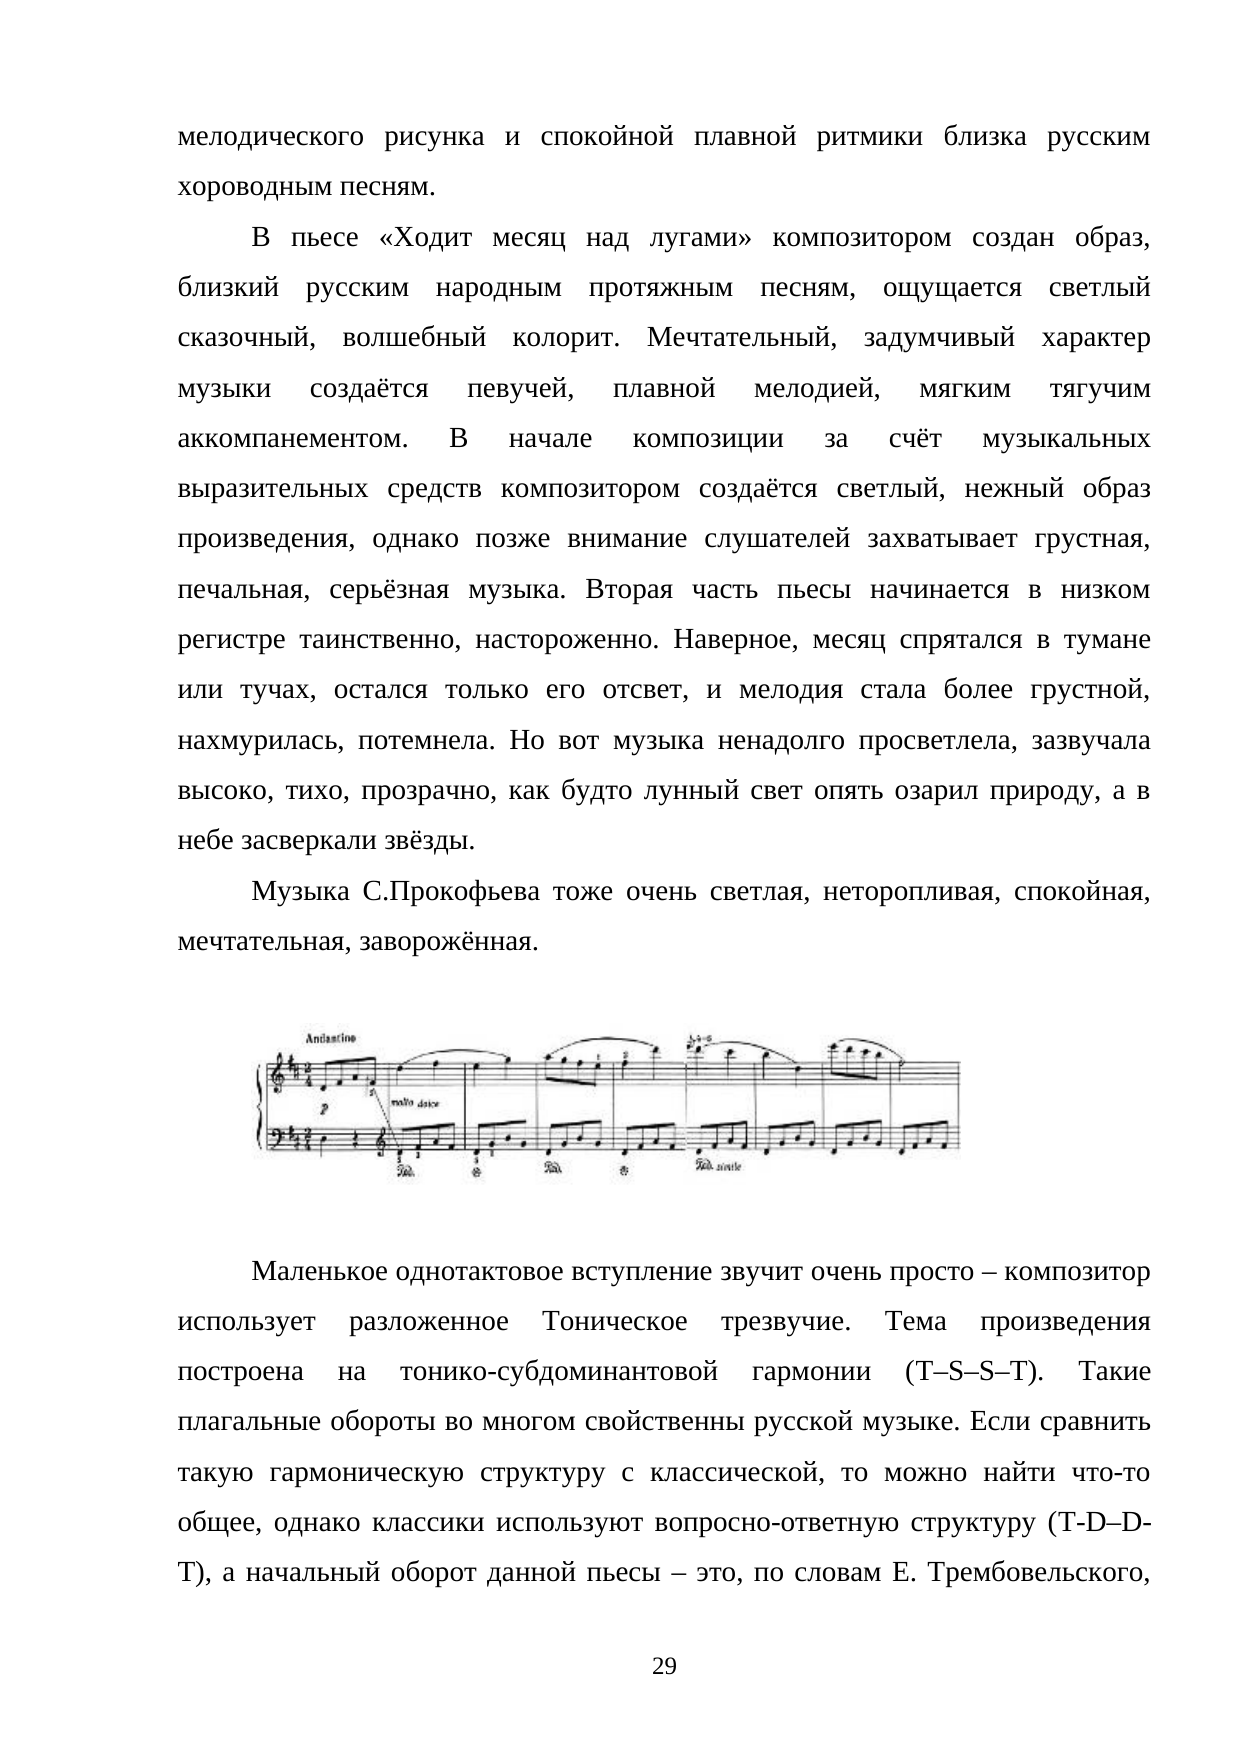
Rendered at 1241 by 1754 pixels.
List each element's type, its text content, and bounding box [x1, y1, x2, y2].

text Музыка С.Прокофьева тоже очень светлая, неторопливая, спокойная, мечтательная, заворожённая. [177, 873, 1152, 957]
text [177, 118, 1152, 202]
picture [251, 1023, 961, 1188]
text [177, 1253, 1152, 1588]
text В пьесе «Ходит месяц над лугами» композитором создан образ, близкий русским народным протяжным песням, ощущается светлый сказочный, волшебный колорит. Мечтательный, задумчивый характер музыки создаётся певучей, плавной мелодией, мягким тягучим аккомпанементом. В начале композиции за счёт музыкальных выразительных средств композитором создаётся светлый, нежный образ произведения, однако позже внимание слушателей захватывает грустная, печальная, серьёзная музыка. Вторая часть пьесы начинается в низком регистре таинственно, настороженно. Наверное, месяц спрятался в тумане или тучах, остался только его отсвет, и мелодия стала более грустной, нахмурилась, потемнела. Но вот музыка ненадолго просветлела, зазвучала высоко, тихо, прозрачно, как будто лунный свет опять озарил природу, а в небе засверкали звёзды. [177, 219, 1152, 856]
